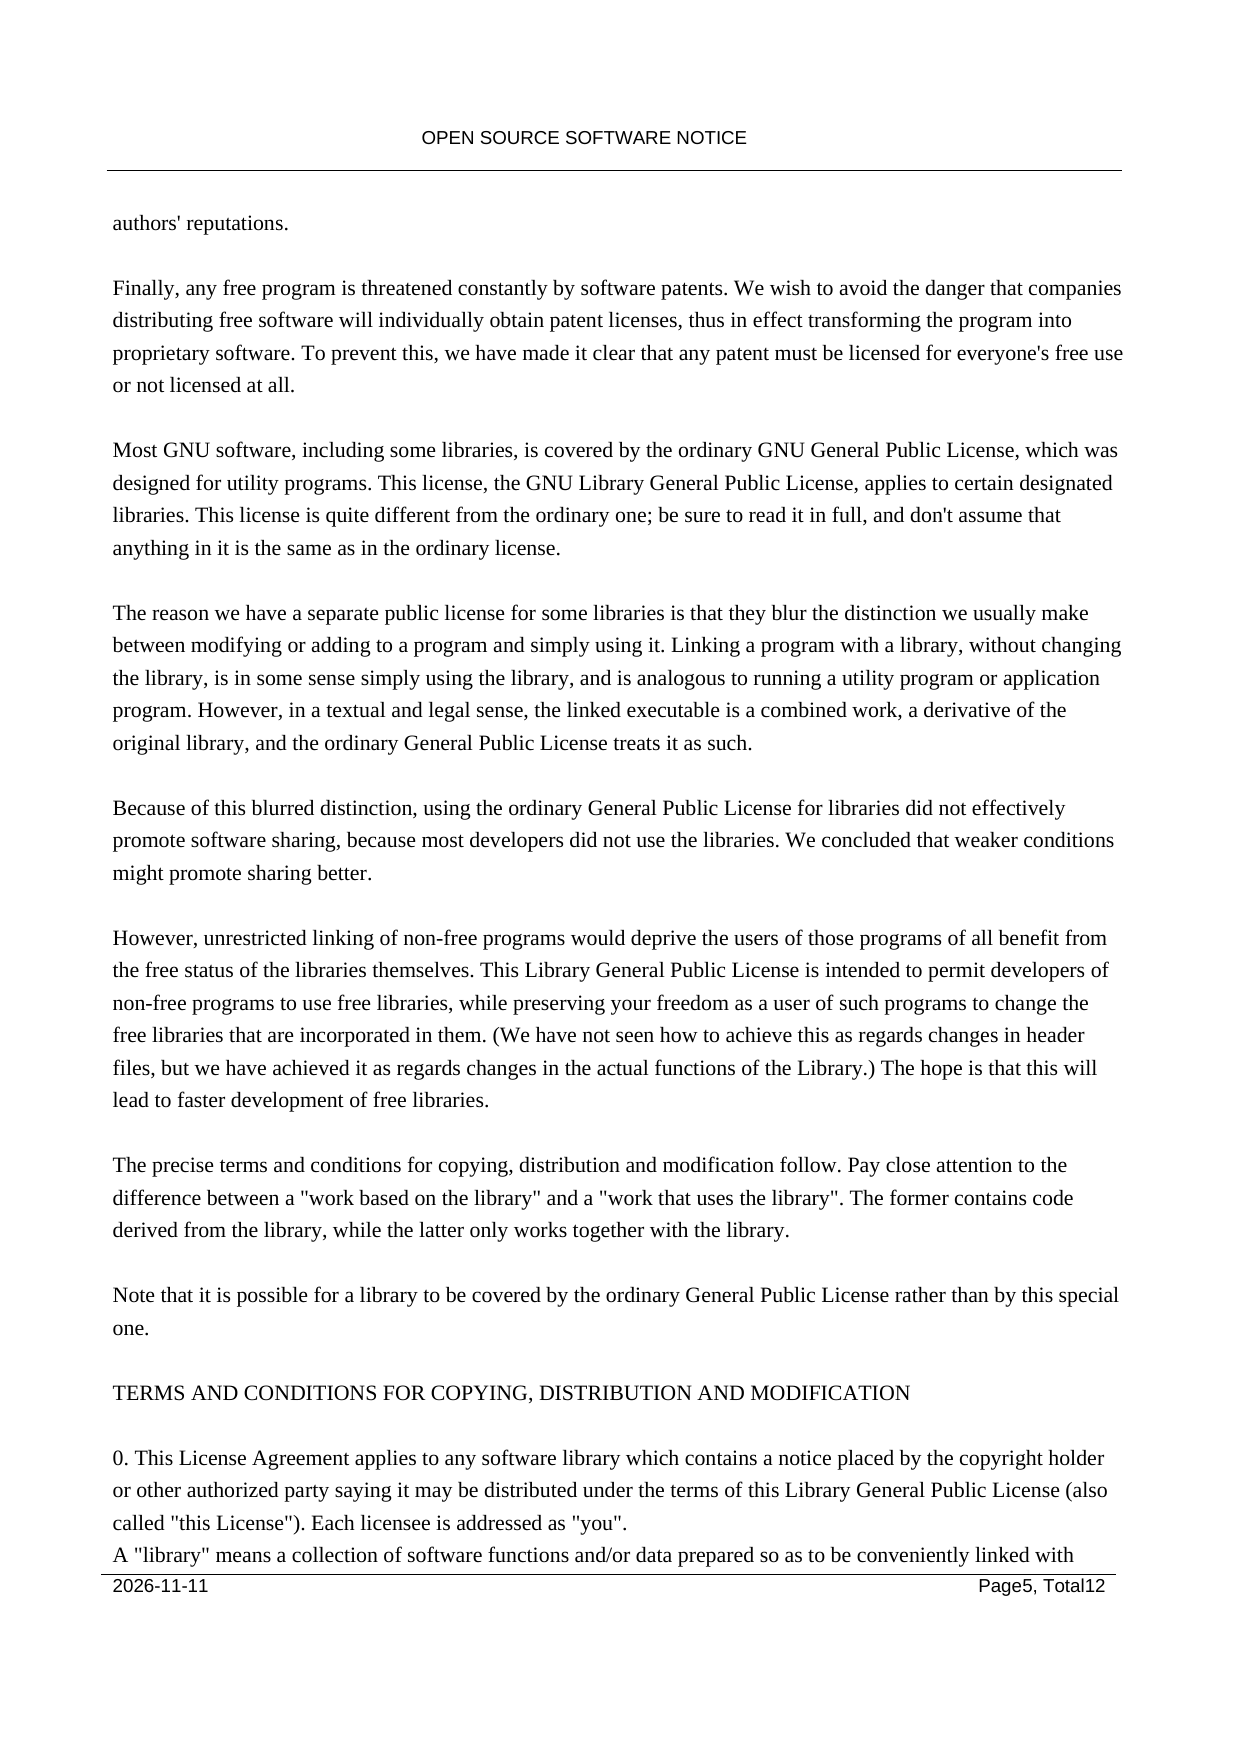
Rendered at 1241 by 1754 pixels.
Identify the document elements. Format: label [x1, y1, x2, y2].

text [112, 206, 1128, 1571]
